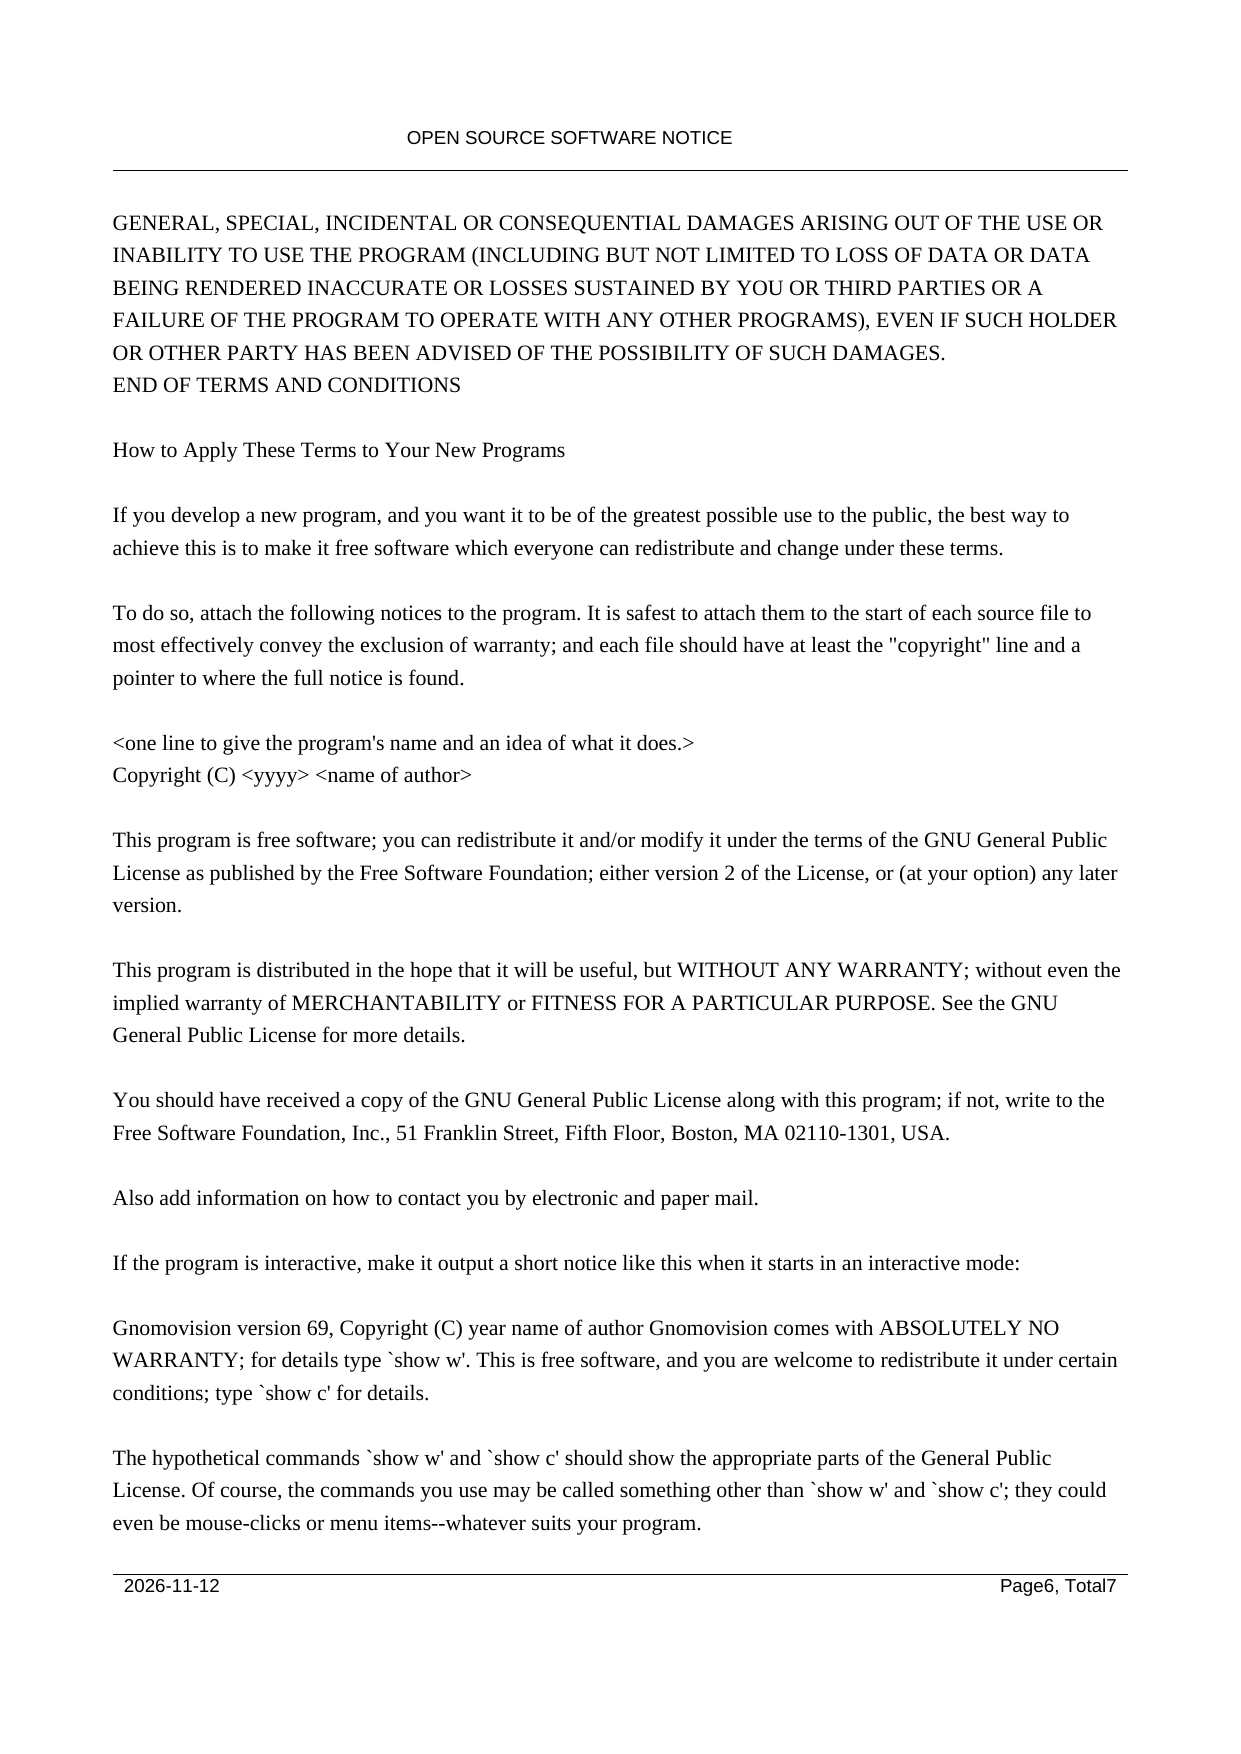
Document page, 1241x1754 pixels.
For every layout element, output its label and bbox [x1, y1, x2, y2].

text [112, 206, 1128, 1539]
